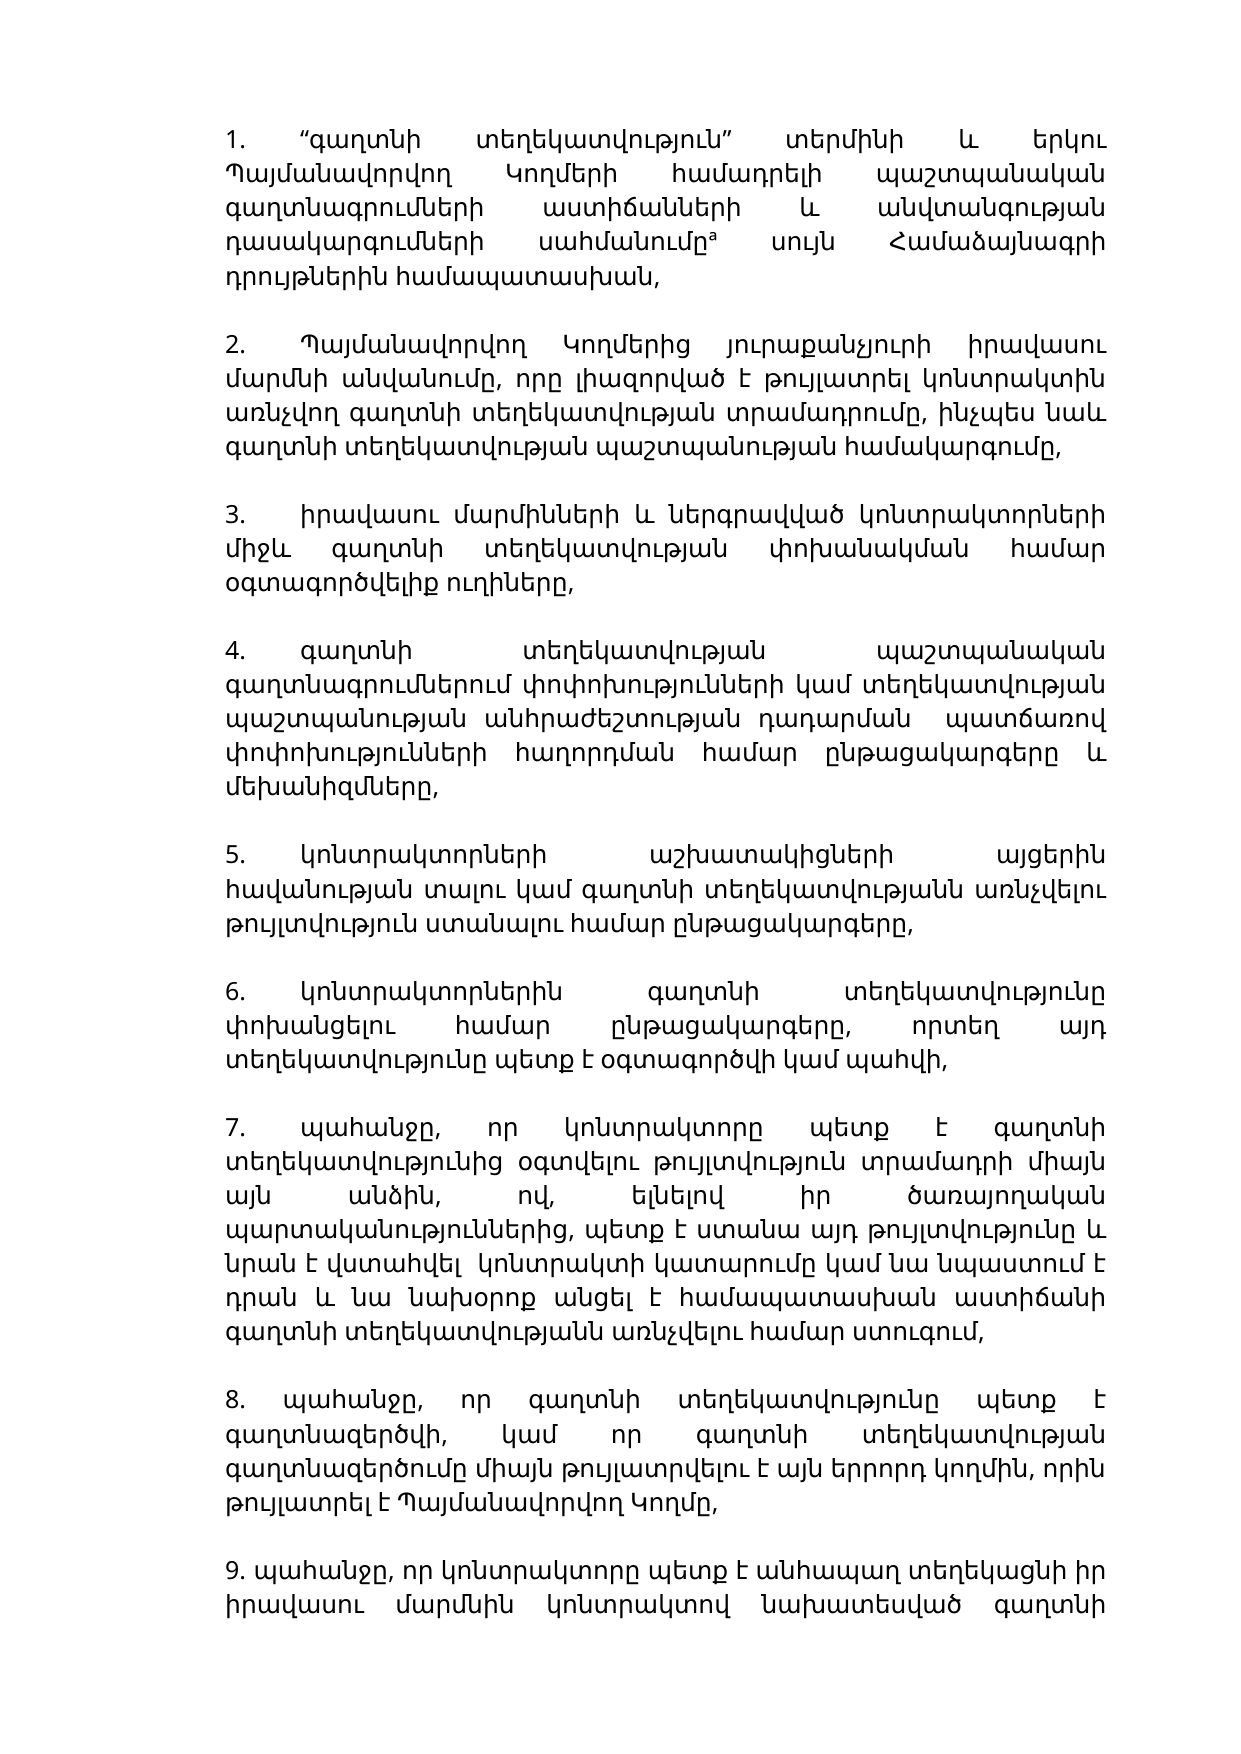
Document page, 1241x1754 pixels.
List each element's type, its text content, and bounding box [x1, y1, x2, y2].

text 4. գաղտնի տեղեկատվության պաշտպանական գաղտնագրումներում փոփոխությունների կամ տեղեկատվության պաշտպանության անհրաժեշտության դադարման պատճառով փոփոխությունների հաղորդման համար ընթացակարգերը և մեխանիզմները, [225, 633, 1106, 803]
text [225, 1552, 1106, 1621]
text 7. պահանջը, որ կոնտրակտորը պետք է գաղտնի տեղեկատվությունից օգտվելու թույլտվություն տրամադրի միայն այն անձին, ով, ելնելով իր ծառայողական պարտականություններից, պետք է ստանա այդ թույլտվությունը և նրան է վստահվել կոնտրակտի կատարումը կամ նա նպաստում է դրան և նա նախօրոք անցել է համապատասխան աստիճանի գաղտնի տեղեկատվությանն առնչվելու համար ստուգում, [225, 1110, 1106, 1348]
text 1. “գաղտնի տեղեկատվություն” տերմինի և երկու Պայմանավորվող Կողմերի համադրելի պաշտպանական գաղտնագրումների աստիճանների և անվտանգության դասակարգումների սահմանումըª սույն Համաձայնագրի դրույթներին համապատասխան, [225, 122, 1106, 292]
text 3. իրավասու մարմինների և ներգրավված կոնտրակտորների միջև գաղտնի տեղեկատվության փոխանակման համար օգտագործվելիք ուղիները, [225, 497, 1106, 599]
text 8. պահանջը, որ գաղտնի տեղեկատվությունը պետք է գաղտնազերծվի, կամ որ գաղտնի տեղեկատվության գաղտնազերծումը միայն թույլատրվելու է այն երրորդ կողմին, որին թույլատրել է Պայմանավորվող Կողմը, [225, 1382, 1106, 1518]
text 2. Պայմանավորվող Կողմերից յուրաքանչյուրի իրավասու մարմնի անվանումը, որը լիազորված է թույլատրել կոնտրակտին առնչվող գաղտնի տեղեկատվության տրամադրումը, ինչպես նաև գաղտնի տեղեկատվության պաշտպանության համակարգումը, [225, 326, 1106, 462]
text 6. կոնտրակտորներին գաղտնի տեղեկատվությունը փոխանցելու համար ընթացակարգերը, որտեղ այդ տեղեկատվությունը պետք է օգտագործվի կամ պահվի, [225, 973, 1106, 1076]
text 5. կոնտրակտորների աշխատակիցների այցերին հավանության տալու կամ գաղտնի տեղեկատվությանն առնչվելու թույլտվություն ստանալու համար ընթացակարգերը, [225, 837, 1106, 939]
